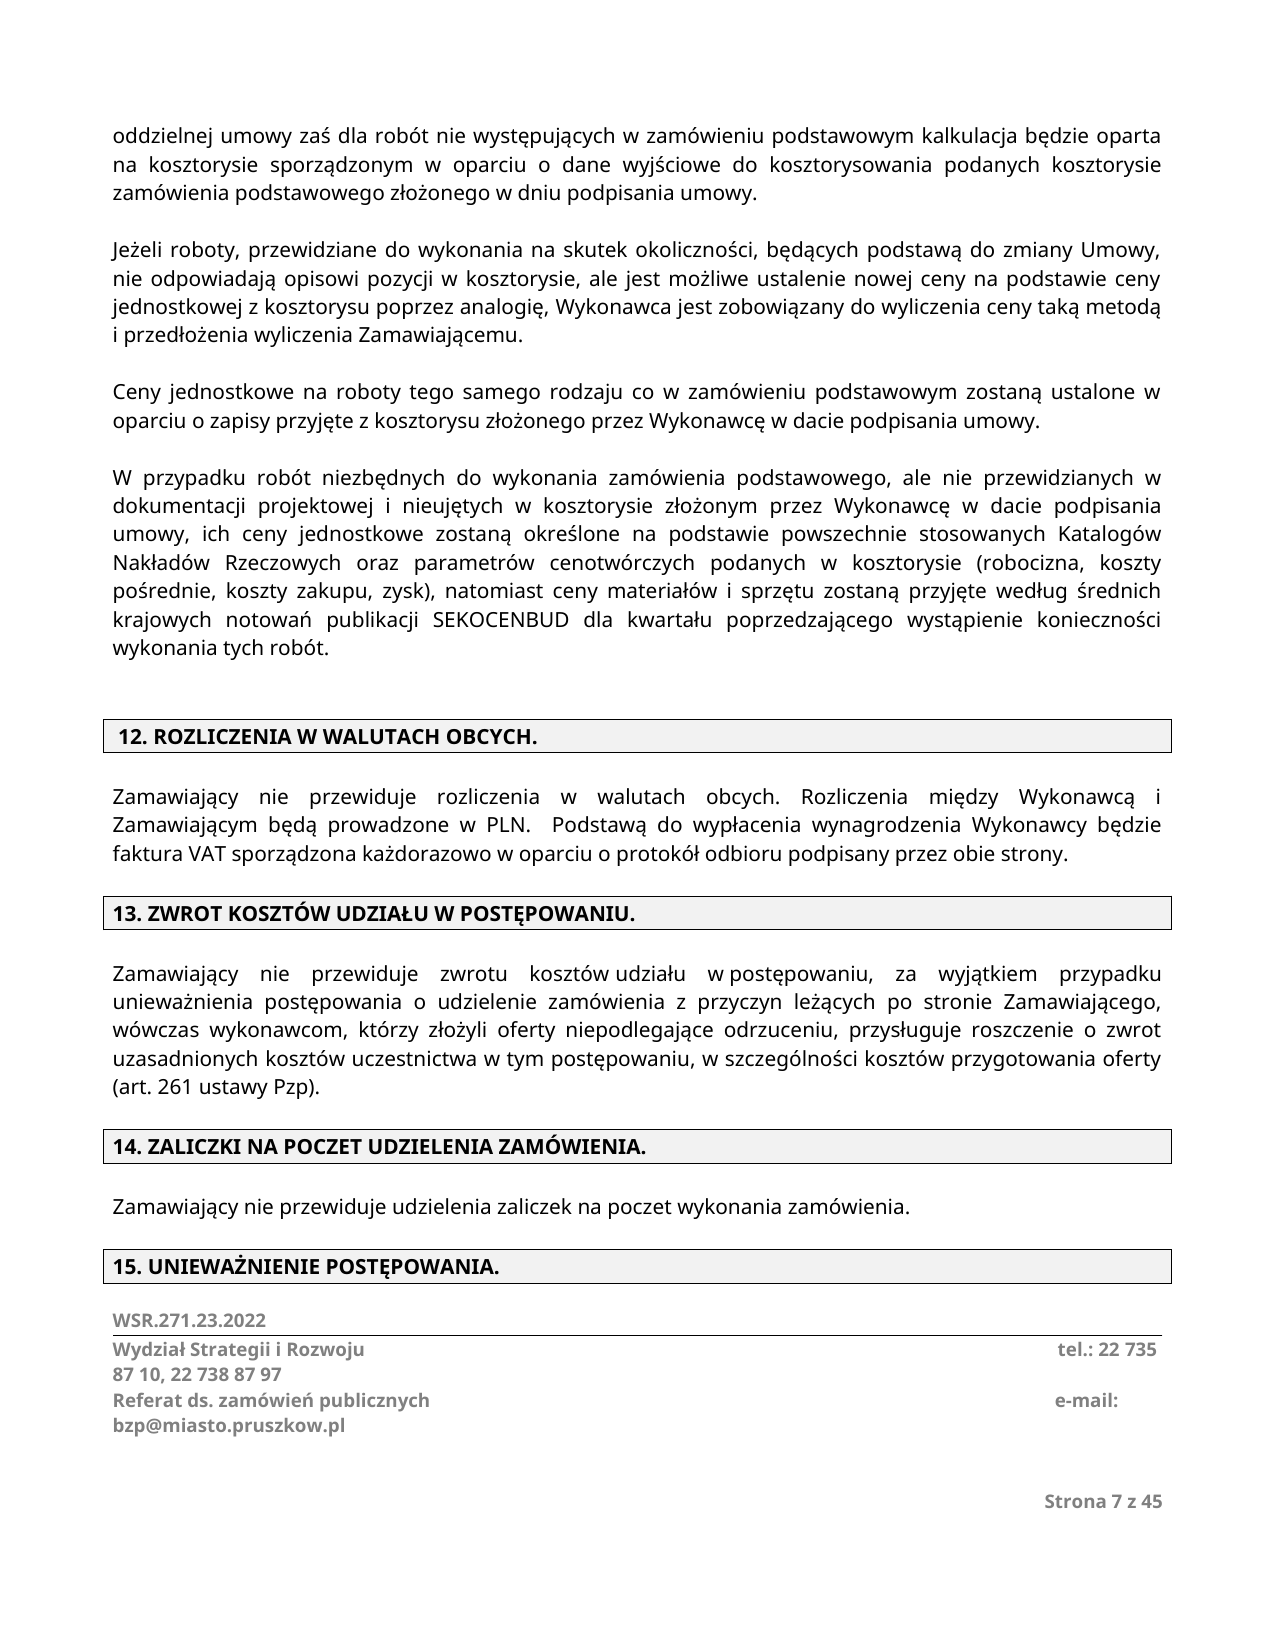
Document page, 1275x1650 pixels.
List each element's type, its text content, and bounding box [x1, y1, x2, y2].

text Zamawiający nie przewiduje zwrotu kosztów udziału w postępowaniu, za wyjątkiem przypadku unieważnienia postępowania o udzielenie zamówienia z przyczyn leżących po stronie Zamawiającego, wówczas wykonawcom, którzy złożyli oferty niepodlegające odrzuceniu, przysługuje roszczenie o zwrot uzasadnionych kosztów uczestnictwa w tym postępowaniu, w szczególności kosztów przygotowania oferty (art. 261 ustawy Pzp). [112, 959, 1162, 1101]
text Zamawiający nie przewiduje udzielenia zaliczek na poczet wykonania zamówienia. [112, 1192, 1162, 1221]
text 13. ZWROT KOSZTÓW UDZIAŁU W POSTĘPOWANIU. [104, 897, 1171, 929]
text 15. UNIEWAŻNIENIE POSTĘPOWANIA. [104, 1250, 1171, 1283]
text Jeżeli roboty, przewidziane do wykonania na skutek okoliczności, będących podstawą do zmiany Umowy, nie odpowiadają opisowi pozycji w kosztorysie, ale jest możliwe ustalenie nowej ceny na podstawie ceny jednostkowej z kosztorysu poprzez analogię, Wykonawca jest zobowiązany do wyliczenia ceny taką metodą i przedłożenia wyliczenia Zamawiającemu. [112, 235, 1162, 349]
text Ceny jednostkowe na roboty tego samego rodzaju co w zamówieniu podstawowym zostaną ustalone w oparciu o zapisy przyjęte z kosztorysu złożonego przez Wykonawcę w dacie podpisania umowy. [112, 377, 1162, 434]
text W przypadku robót niezbędnych do wykonania zamówienia podstawowego, ale nie przewidzianych w dokumentacji projektowej i nieujętych w kosztorysie złożonym przez Wykonawcę w dacie podpisania umowy, ich ceny jednostkowe zostaną określone na podstawie powszechnie stosowanych Katalogów Nakładów Rzeczowych oraz parametrów cenotwórczych podanych w kosztorysie (robocizna, koszty pośrednie, koszty zakupu, zysk), natomiast ceny materiałów i sprzętu zostaną przyjęte według średnich krajowych notowań publikacji SEKOCENBUD dla kwartału poprzedzającego wystąpienie konieczności wykonania tych robót. [112, 463, 1162, 662]
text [112, 121, 1162, 207]
text 12. ROZLICZENIA W WALUTACH OBCYCH. [104, 720, 1171, 752]
text Zamawiający nie przewiduje rozliczenia w walutach obcych. Rozliczenia między Wykonawcą i Zamawiającym będą prowadzone w PLN. Podstawą do wypłacenia wynagrodzenia Wykonawcy będzie faktura VAT sporządzona każdorazowo w oparciu o protokół odbioru podpisany przez obie strony. [112, 782, 1162, 867]
text 14. ZALICZKI NA POCZET UDZIELENIA ZAMÓWIENIA. [104, 1130, 1171, 1163]
